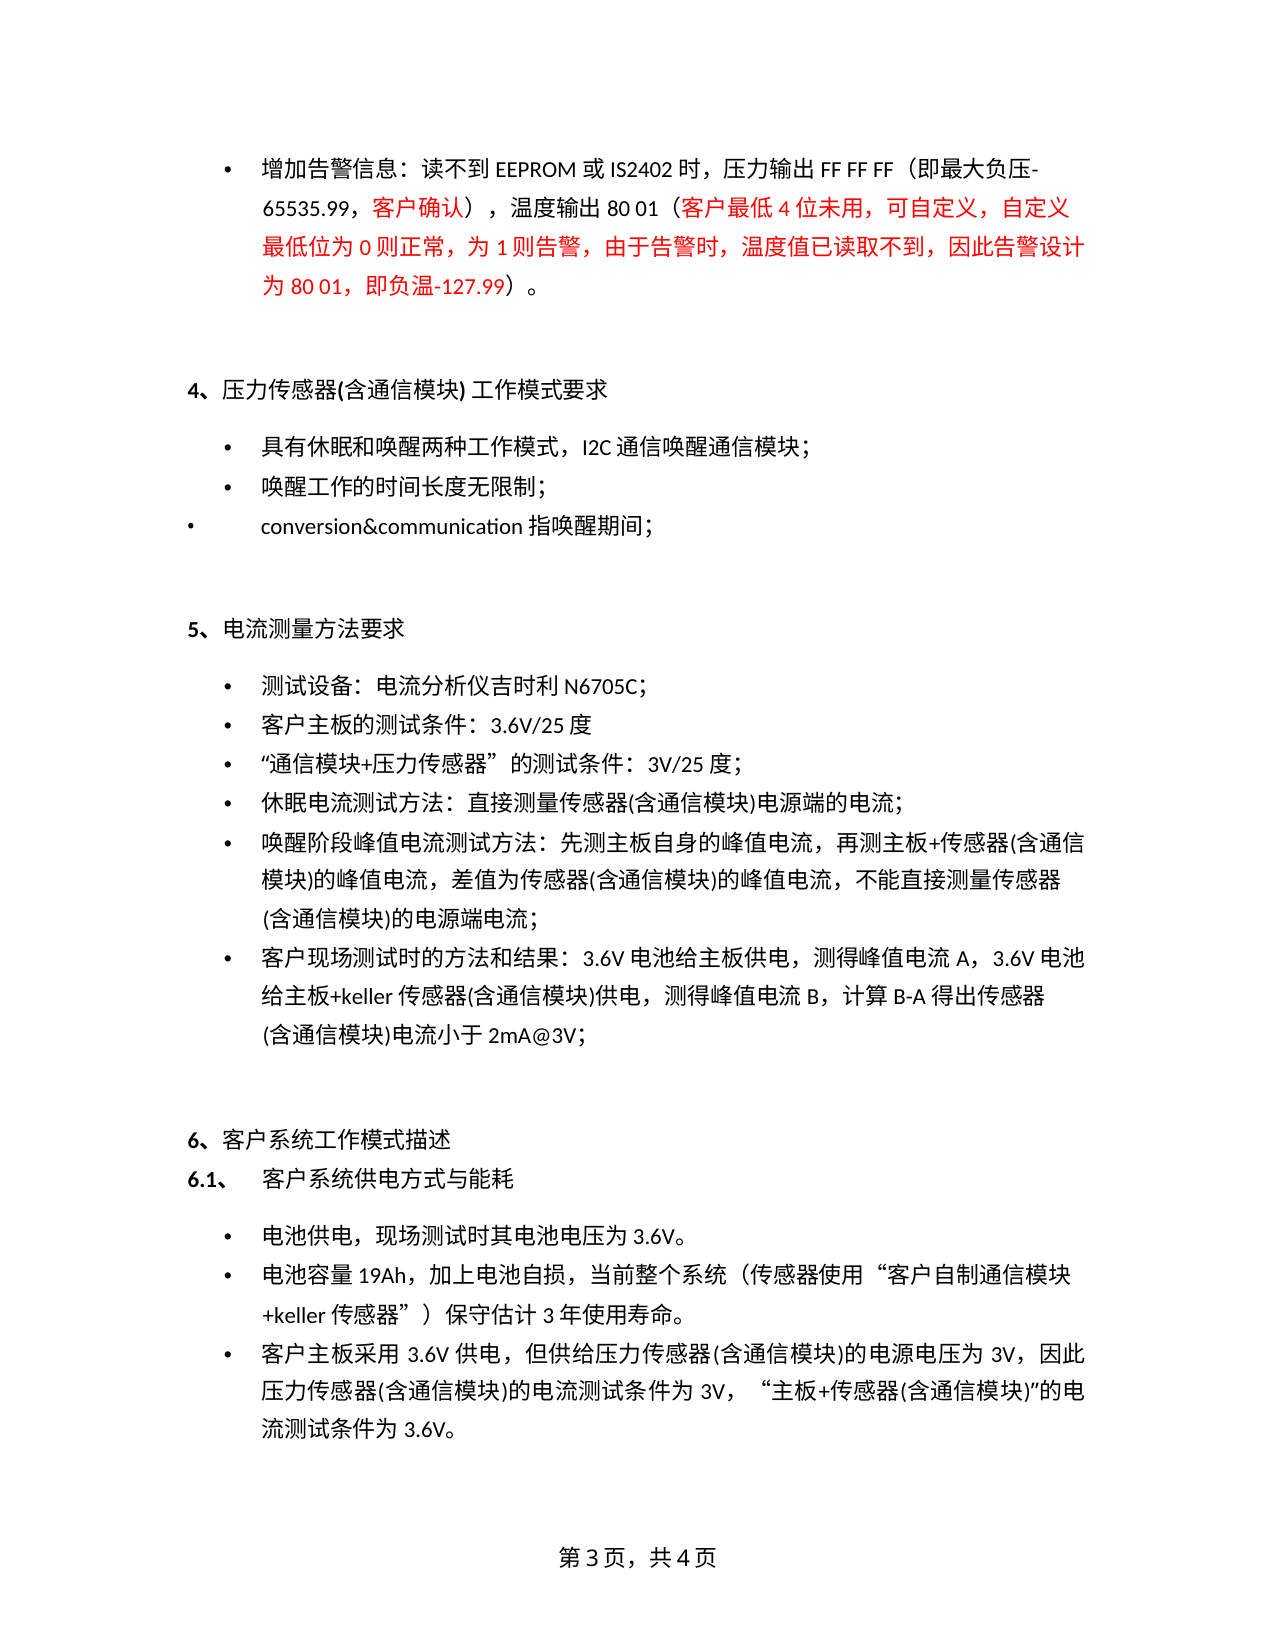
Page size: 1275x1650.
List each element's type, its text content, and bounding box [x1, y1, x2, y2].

list 压力传感器(含通信模块) 工作模式要求 [187, 372, 1086, 406]
list 电池容量 19Ah，加上电池自损，当前整个系统（传感器使用“客户自制通信模块 [223, 1257, 1086, 1291]
list 唤醒阶段峰值电流测试方法：先测主板自身的峰值电流，再测主板+传感器(含通信模块)的峰值电流，差值为传感器(含通信模块)的峰值电流，不能直接测量传感器 [223, 824, 1086, 895]
list 休眠电流测试方法：直接测量传感器(含通信模块)电源端的电流； [223, 785, 1086, 818]
list 客户系统工作模式描述 [187, 1122, 1086, 1155]
list 客户主板的测试条件：3.6V/25 度 [223, 707, 1086, 740]
list 电池供电，现场测试时其电池电压为 3.6V。 [223, 1218, 1086, 1251]
list 增加告警信息：读不到 EEPROM 或 IS2402 时，压力输出 FF FF FF（即最大负压- [223, 151, 1086, 184]
text (含通信模块)的电源端电流； [262, 901, 1086, 934]
subtitle • conversion&communication 指唤醒期间； [186, 507, 1086, 541]
list 客户主板采用 3.6V 供电，但供给压力传感器(含通信模块)的电源电压为 3V，因此压力传感器(含通信模块)的电流测试条件为 3V，“主板+传感器(含通信模块)”的电流测试条件为 3.6V。 [223, 1336, 1086, 1444]
text (含通信模块)电流小于 2mA@3V； [262, 1017, 1086, 1050]
list “通信模块+压力传感器”的测试条件：3V/25 度； [223, 746, 1086, 779]
text +keller 传感器”）保守估计 3 年使用寿命。 [262, 1297, 1086, 1330]
list 具有休眠和唤醒两种工作模式，I2C 通信唤醒通信模块； [223, 429, 1086, 462]
list 电流测量方法要求 [187, 611, 1086, 644]
list 唤醒工作的时间长度无限制； [223, 468, 1086, 502]
list 测试设备：电流分析仪吉时利 N6705C； [223, 668, 1086, 701]
list 客户现场测试时的方法和结果：3.6V 电池给主板供电，测得峰值电流 A，3.6V 电池给主板+keller 传感器(含通信模块)供电，测得峰值电流 B，计算 B-A 得出传感器 [223, 940, 1086, 1011]
list 客户系统供电方式与能耗 [187, 1161, 1086, 1194]
text 65535.99，客户确认），温度输出 80 01（客户最低 4 位未用，可自定义，自定义最低位为 0 则正常，为 1 则告警，由于告警时，温度值已读取不到，因此告警设计为 80 01，即负温-127.99）。 [262, 190, 1086, 301]
